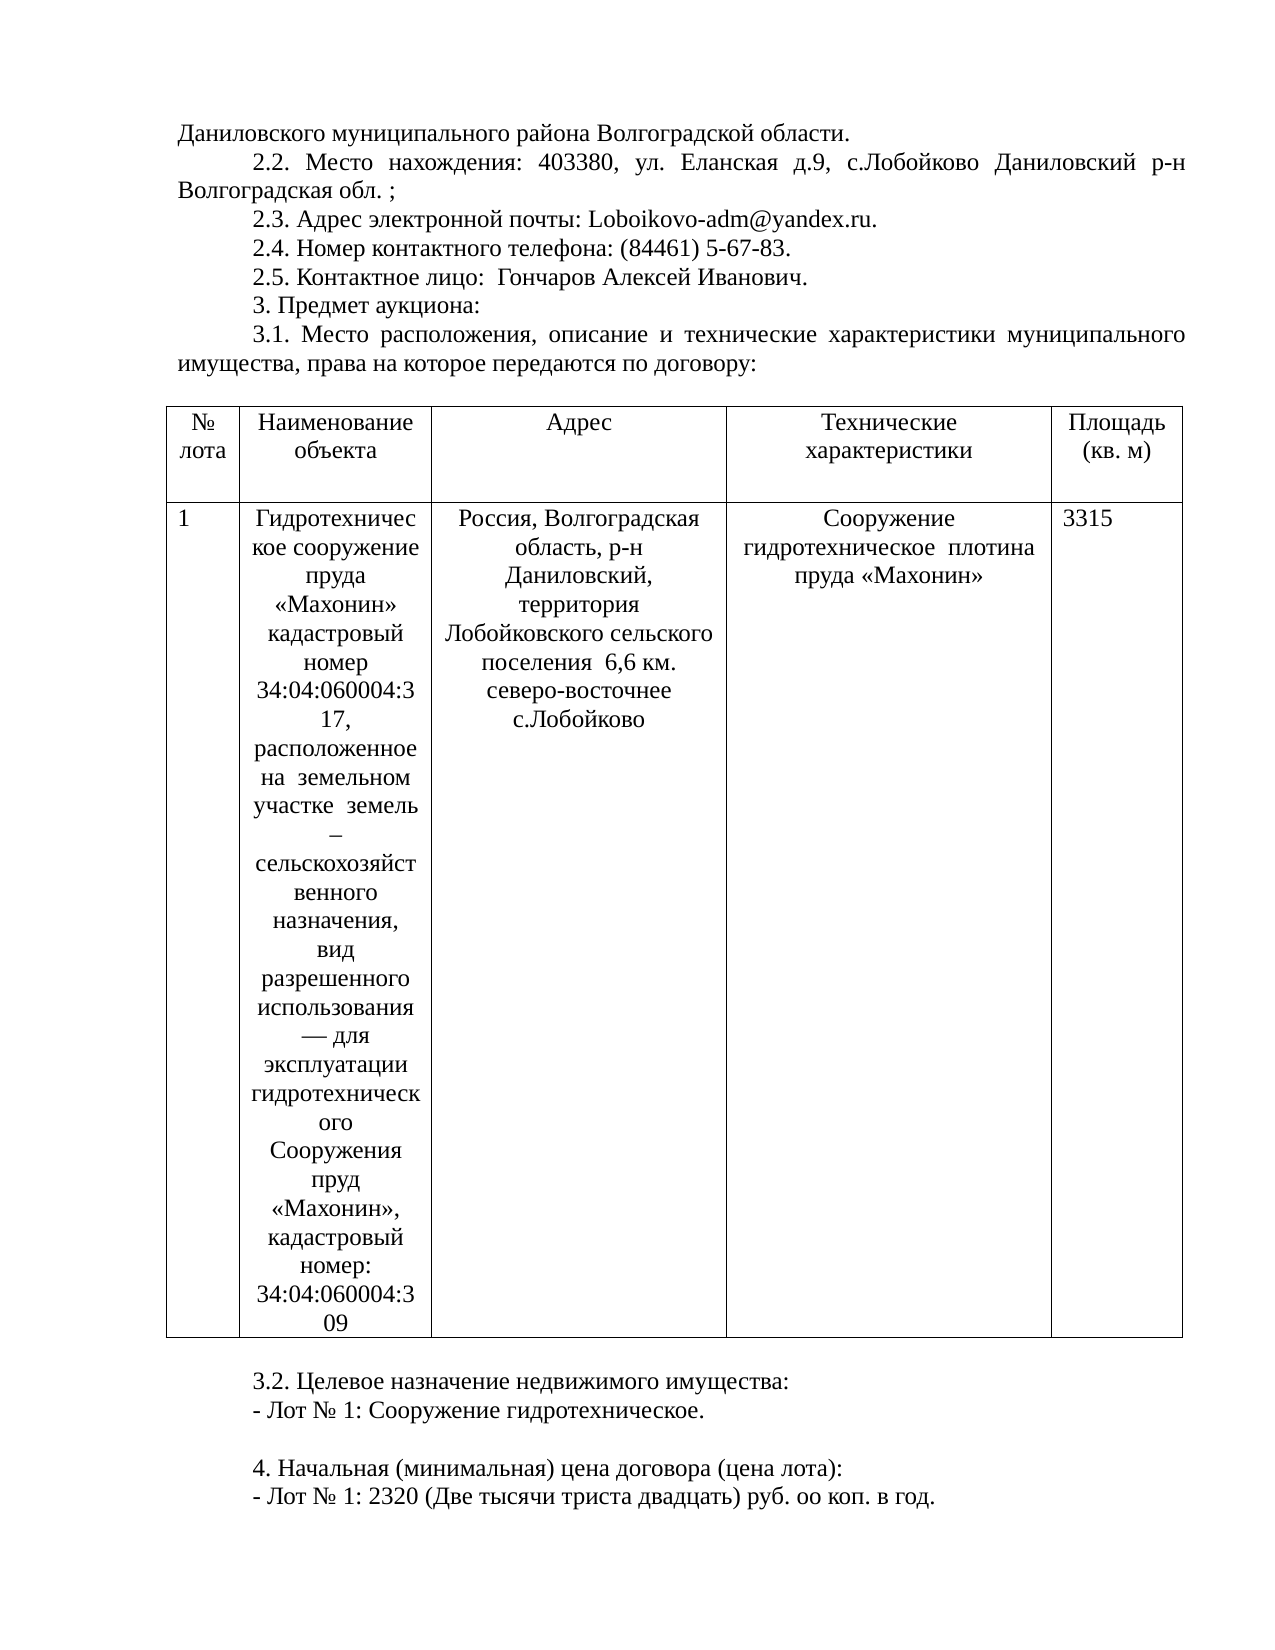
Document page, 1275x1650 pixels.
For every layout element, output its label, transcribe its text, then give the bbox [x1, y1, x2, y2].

text 2.4. Номер контактного телефона: (84461) 5-67-83. [177, 233, 1186, 262]
text 4. Начальная (минимальная) цена договора (цена лота): [177, 1453, 1186, 1481]
table_cell 3315 [1052, 503, 1182, 1337]
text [177, 118, 1186, 147]
text 3.2. Целевое назначение недвижимого имущества: [177, 1366, 1186, 1395]
table_cell 1 [167, 503, 239, 1337]
table_cell Россия, Волгоградская область, р-н Даниловский, территория Лобойковского сельского поселения 6,6 км. северо-восточнее с.Лобойково [432, 503, 726, 1337]
text - Лот № 1: Сооружение гидротехническое. [177, 1395, 1186, 1424]
text 2.3. Адрес электронной почты: Loboikovo-adm@yandex.ru. [177, 204, 1186, 233]
table_cell Сооружение гидротехническое плотина пруда «Махонин» [727, 503, 1051, 1337]
table_header Технические характеристики [727, 407, 1051, 502]
text 2.2. Место нахождения: 403380, ул. Еланская д.9, с.Лобойково Даниловский р-н Волгоградская обл. ; [177, 147, 1186, 204]
text 2.5. Контактное лицо: Гончаров Алексей Иванович. [177, 262, 1186, 291]
text 3.1. Место расположения, описание и технические характеристики муниципального имущества, права на которое передаются по договору: [177, 319, 1186, 377]
table_header № лота [167, 407, 239, 502]
table_header Адрес [432, 407, 726, 502]
table_cell Гидротехническое сооружение пруда «Махонин» кадастровый номер 34:04:060004:317, расположенное на земельном участке земель – сельскохозяйственного назначения, вид разрешенного использования — для эксплуатации гидротехнического Сооружения пруд «Махонин», кадастровый номер: 34:04:060004:309 [240, 503, 431, 1337]
table_header Площадь (кв. м) [1052, 407, 1182, 502]
table_header Наименование объекта [240, 407, 431, 502]
text - Лот № 1: 2320 (Две тысячи триста двадцать) руб. оо коп. в год. [177, 1481, 1186, 1510]
text 3. Предмет аукциона: [177, 291, 1186, 319]
